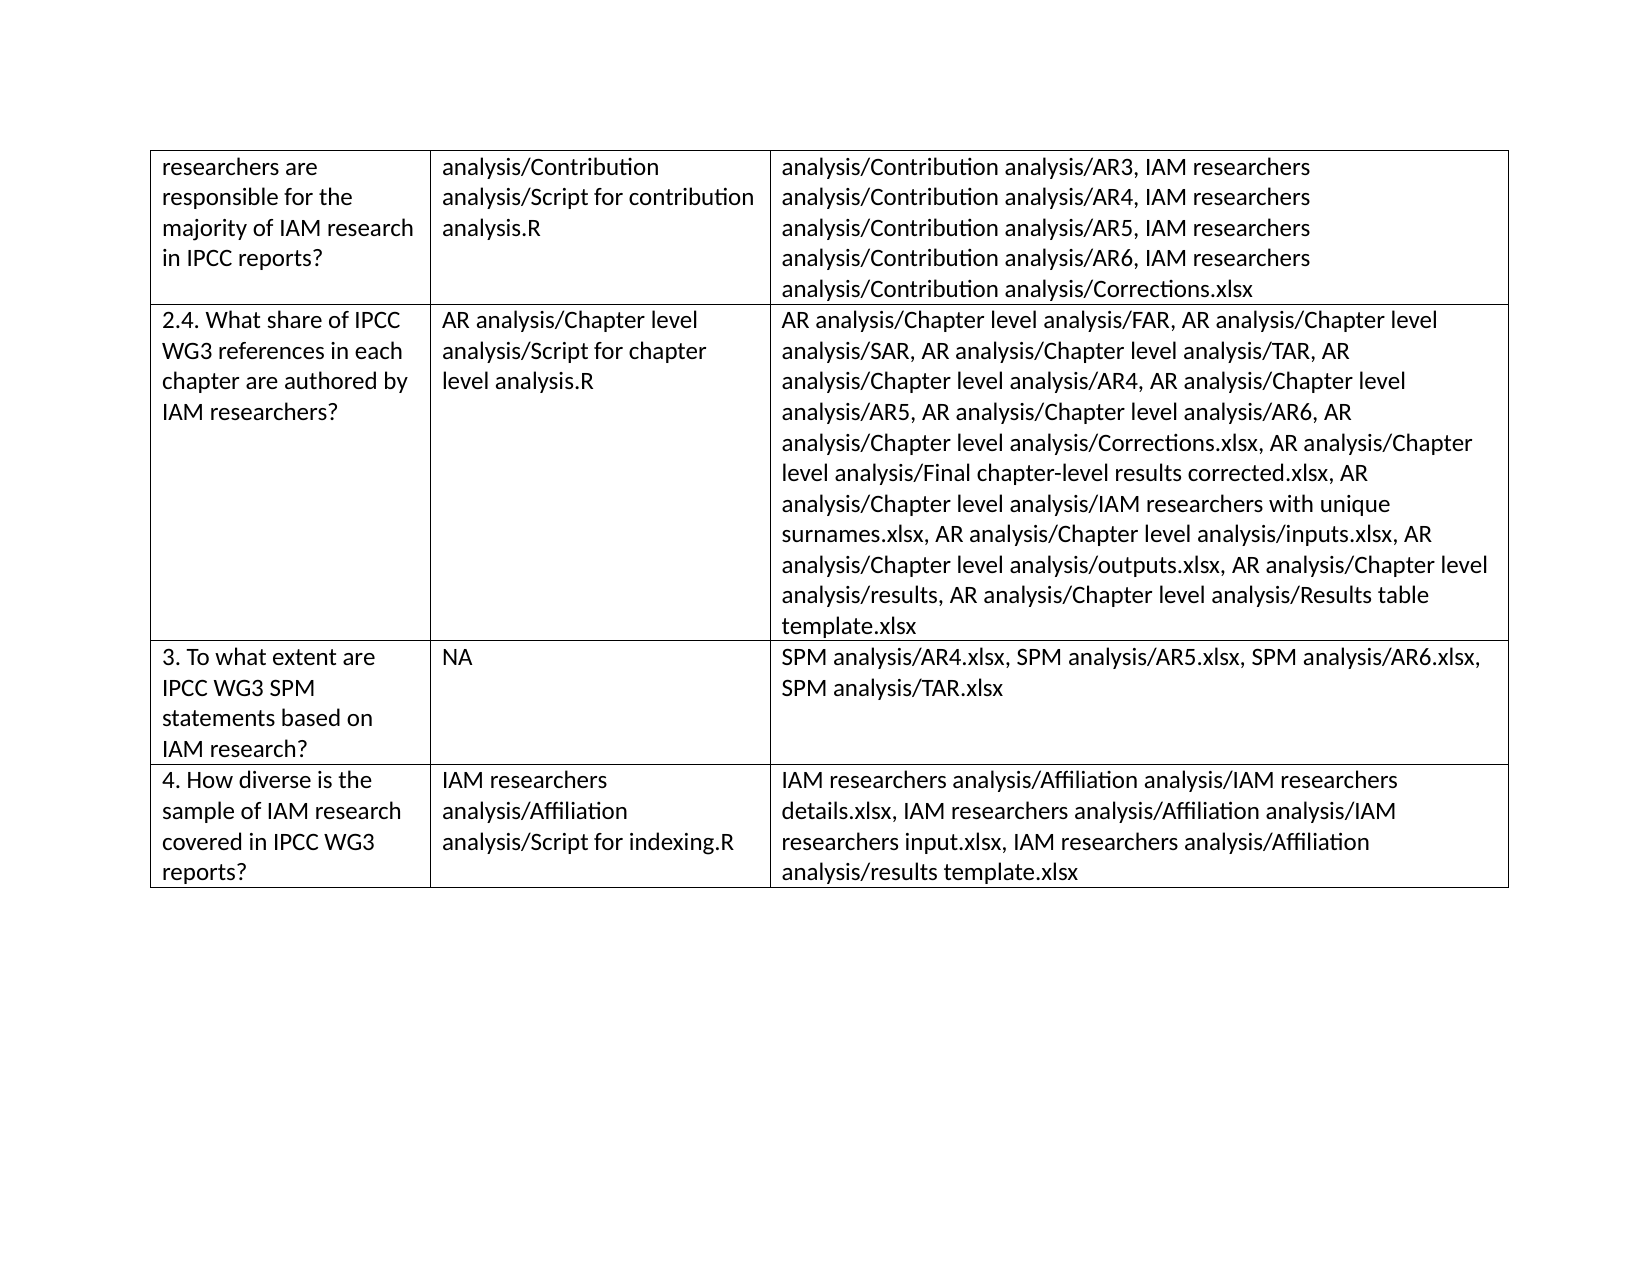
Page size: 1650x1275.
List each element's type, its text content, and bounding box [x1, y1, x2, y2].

table_cell NA [431, 641, 770, 763]
table_cell 3. To what extent are IPCC WG3 SPM statements based on IAM research? [151, 641, 430, 763]
table_cell AR analysis/Chapter level analysis/Script for chapter level analysis.R [431, 305, 770, 640]
table_cell IAM researchers analysis/Affiliation analysis/Script for indexing.R [431, 765, 770, 887]
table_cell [151, 151, 430, 304]
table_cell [431, 151, 770, 304]
table_cell AR analysis/Chapter level analysis/FAR, AR analysis/Chapter level analysis/SAR, AR analysis/Chapter level analysis/TAR, AR analysis/Chapter level analysis/AR4, AR analysis/Chapter level analysis/AR5, AR analysis/Chapter level analysis/AR6, AR analysis/Chapter level analysis/Corrections.xlsx, AR analysis/Chapter level analysis/Final chapter-level results corrected.xlsx, AR analysis/Chapter level analysis/IAM researchers with unique surnames.xlsx, AR analysis/Chapter level analysis/inputs.xlsx, AR analysis/Chapter level analysis/outputs.xlsx, AR analysis/Chapter level analysis/results, AR analysis/Chapter level analysis/Results table template.xlsx [771, 305, 1508, 640]
table_cell 4. How diverse is the sample of IAM research covered in IPCC WG3 reports? [151, 765, 430, 887]
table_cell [771, 151, 1508, 304]
table_cell 2.4. What share of IPCC WG3 references in each chapter are authored by IAM researchers? [151, 305, 430, 640]
table_cell IAM researchers analysis/Affiliation analysis/IAM researchers details.xlsx, IAM researchers analysis/Affiliation analysis/IAM researchers input.xlsx, IAM researchers analysis/Affiliation analysis/results template.xlsx [771, 765, 1508, 887]
table_cell SPM analysis/AR4.xlsx, SPM analysis/AR5.xlsx, SPM analysis/AR6.xlsx, SPM analysis/TAR.xlsx [771, 641, 1508, 763]
